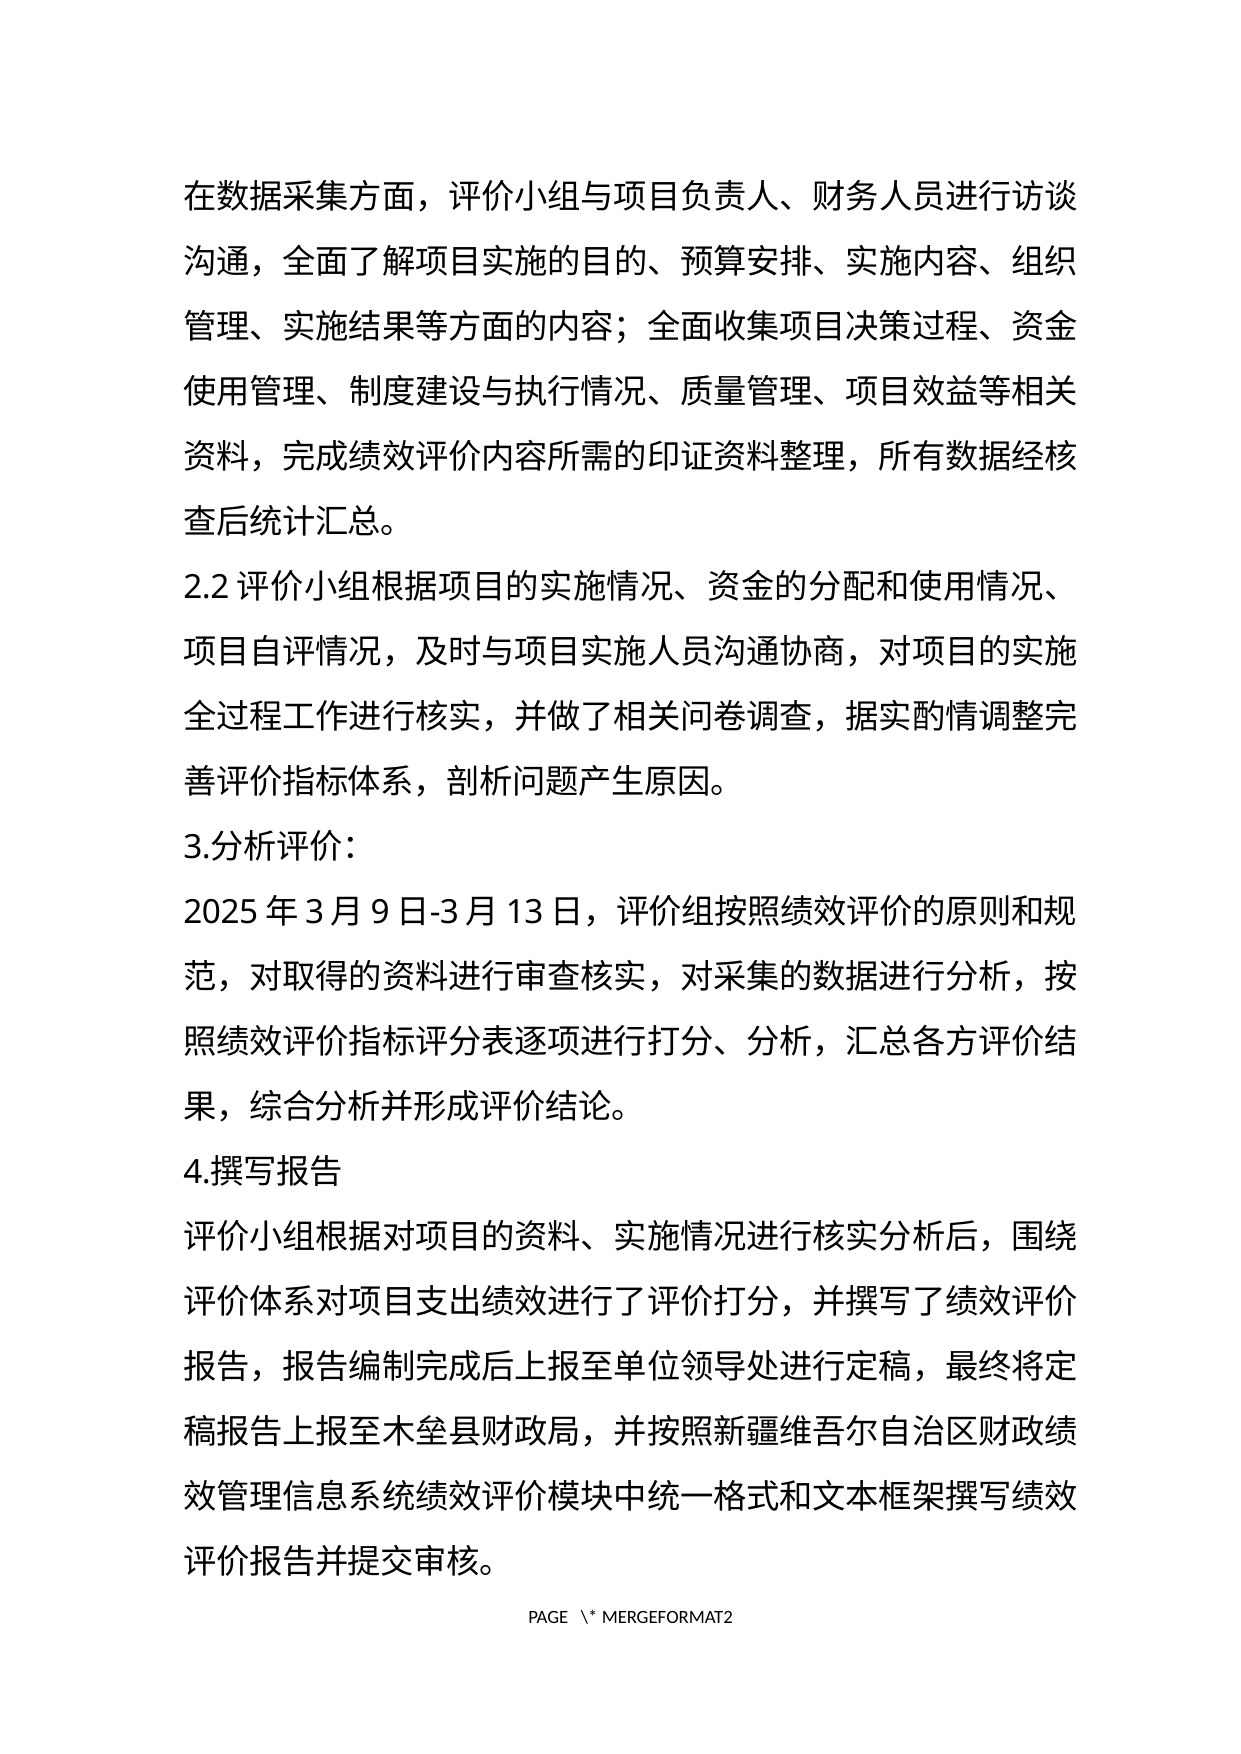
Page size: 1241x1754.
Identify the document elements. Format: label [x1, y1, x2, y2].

text [183, 162, 1078, 1592]
